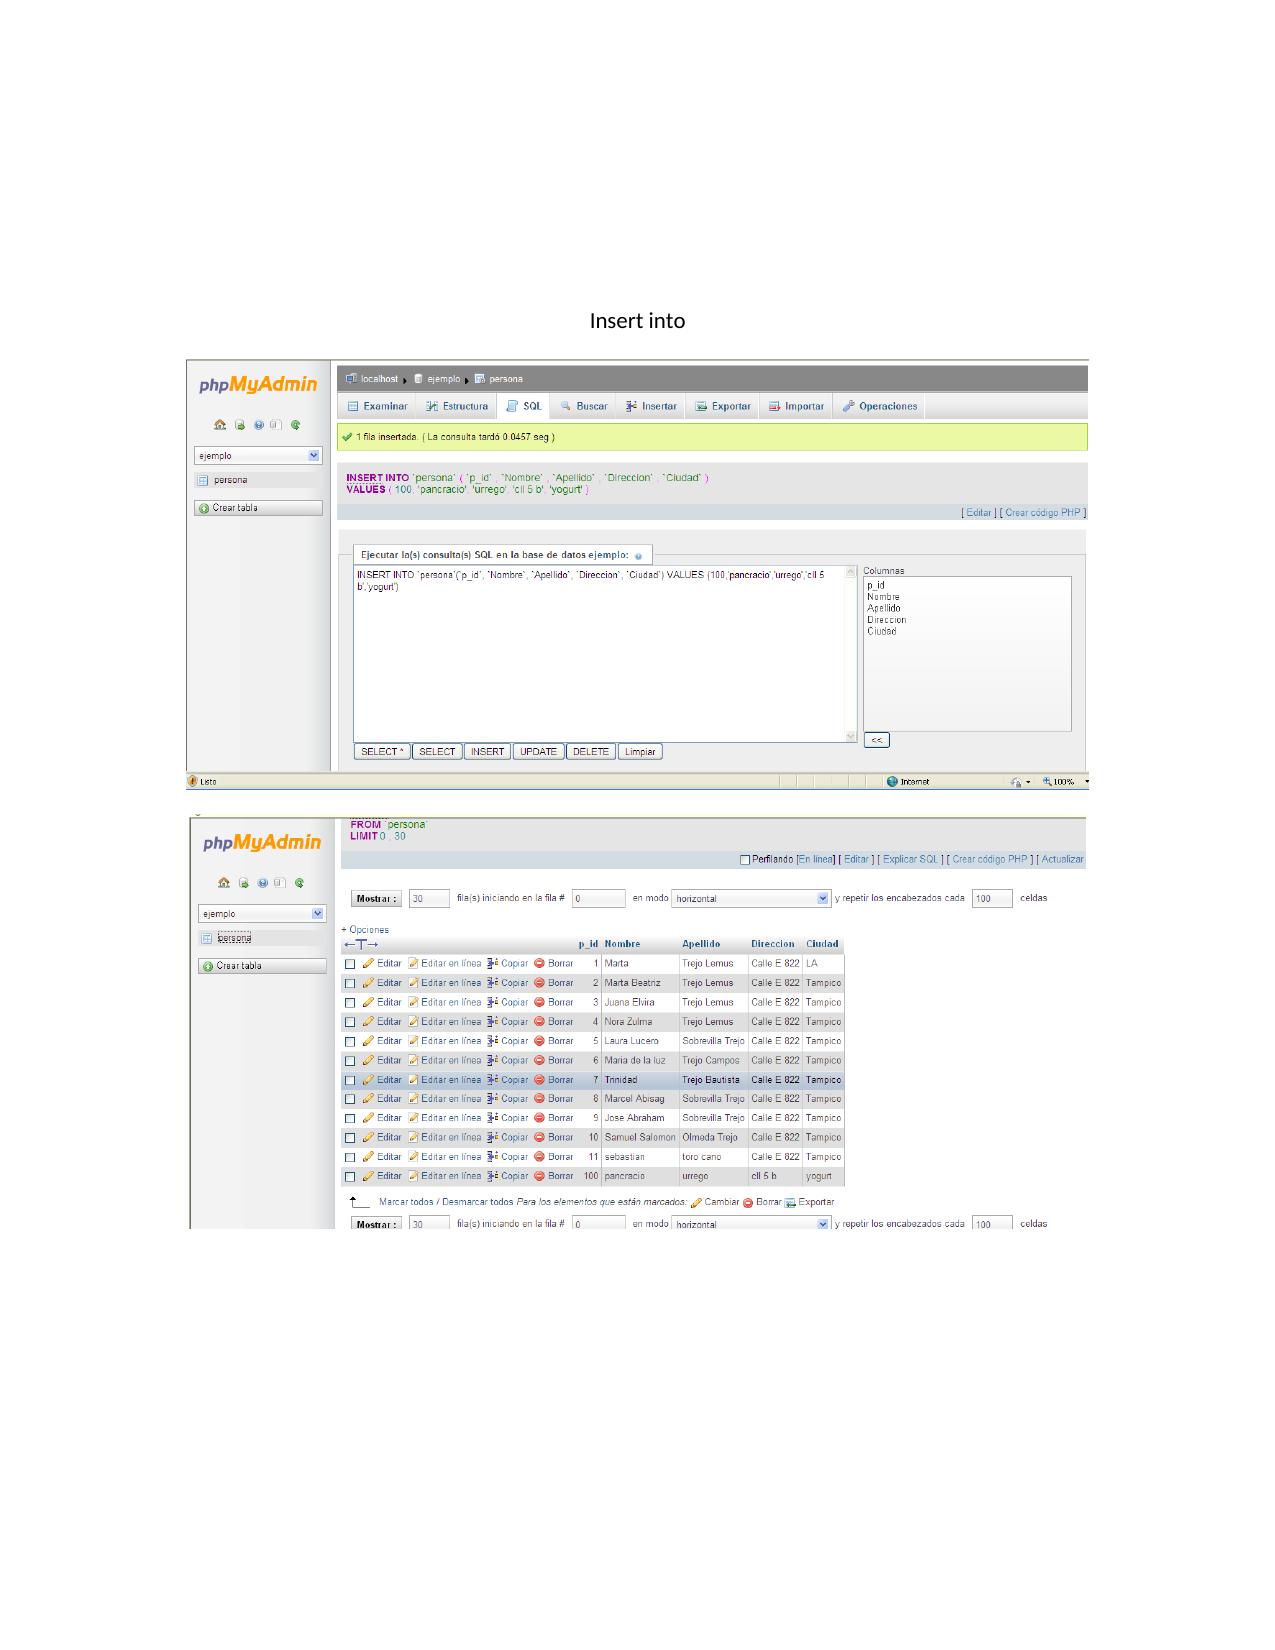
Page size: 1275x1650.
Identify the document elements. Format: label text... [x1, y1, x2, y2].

text Insert into [177, 307, 1098, 335]
picture [186, 359, 1089, 790]
picture [189, 814, 1086, 1229]
